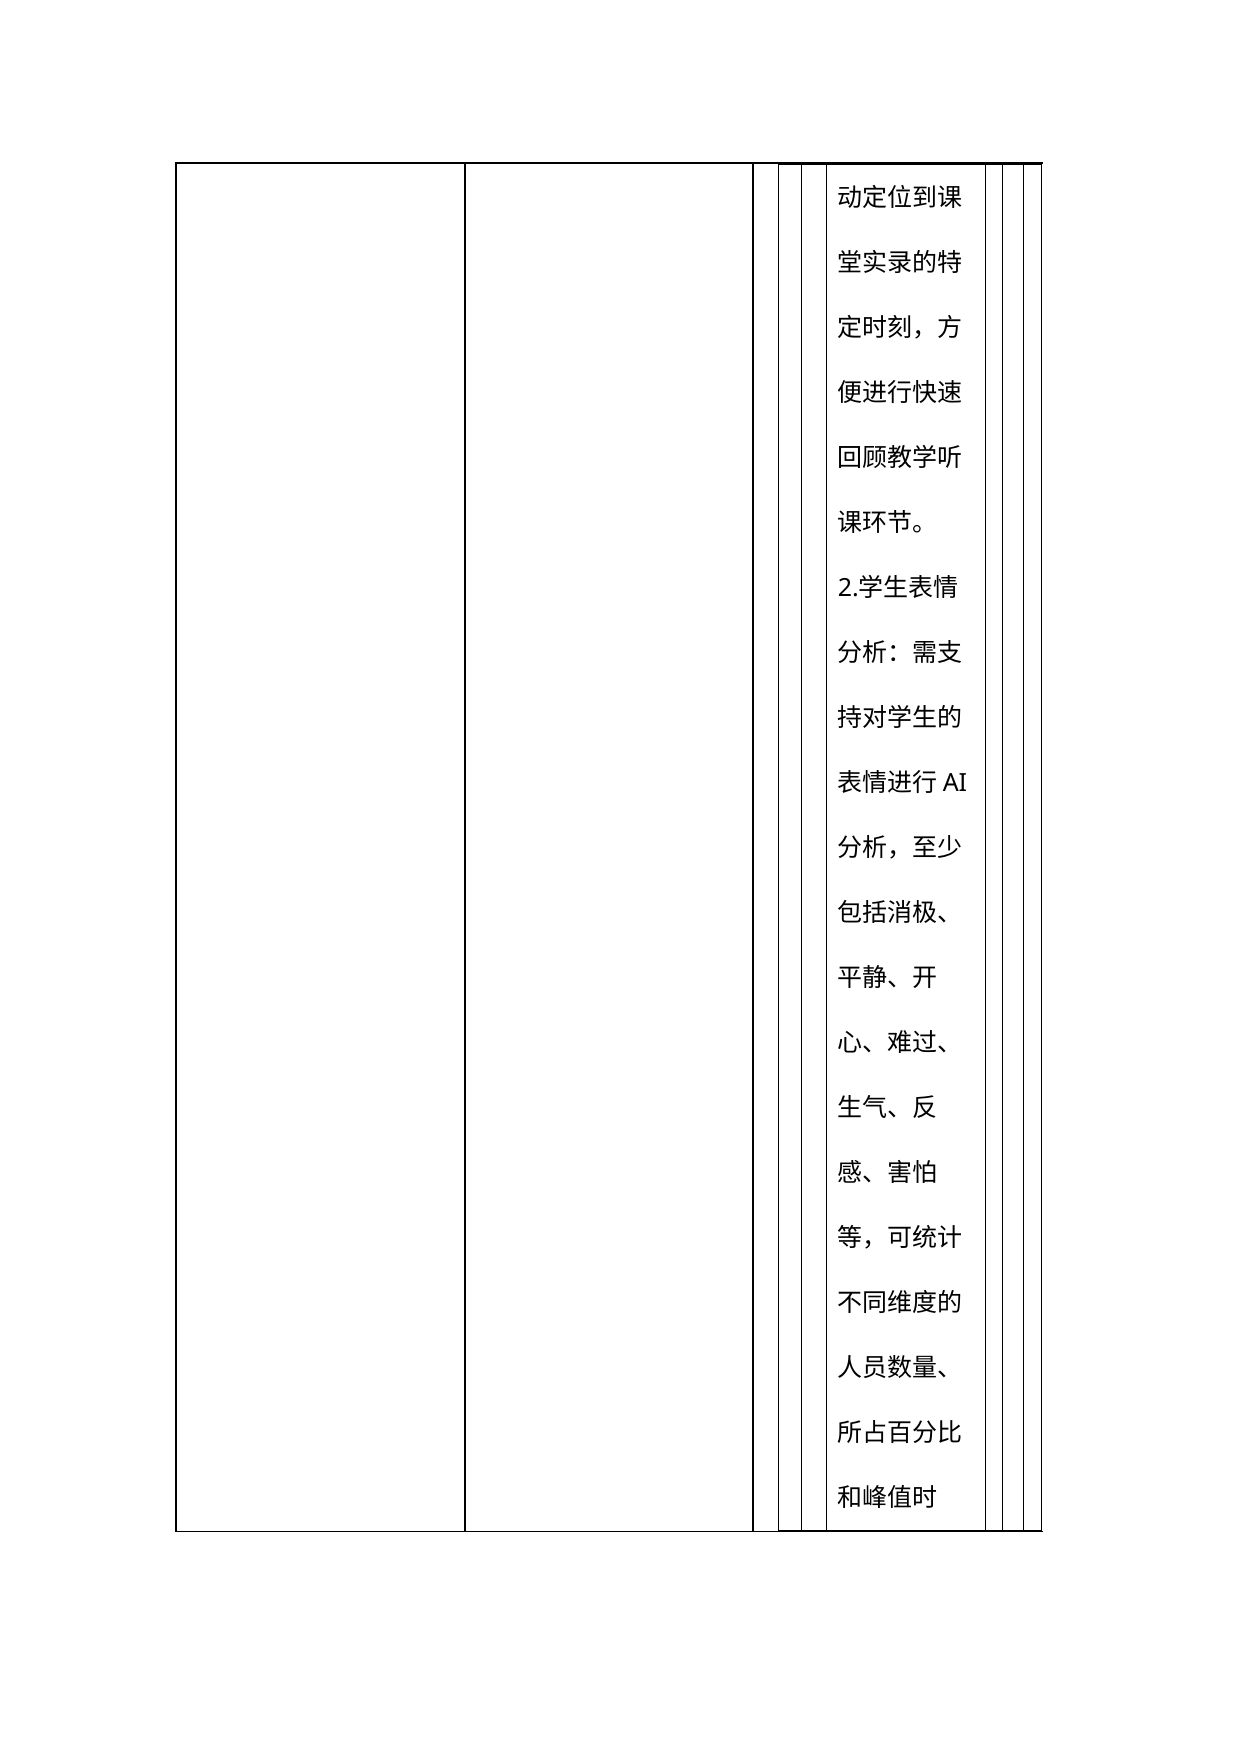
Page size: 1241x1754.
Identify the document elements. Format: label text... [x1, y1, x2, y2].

table_cell [1003, 165, 1023, 1530]
table_cell [754, 164, 778, 1531]
table_cell [827, 165, 985, 1530]
table_cell [802, 165, 826, 1530]
table_cell [466, 164, 752, 1531]
table_cell [1024, 165, 1041, 1530]
table_cell [779, 165, 801, 1530]
table_cell 1 [177, 164, 464, 1531]
table_cell [986, 165, 1002, 1530]
